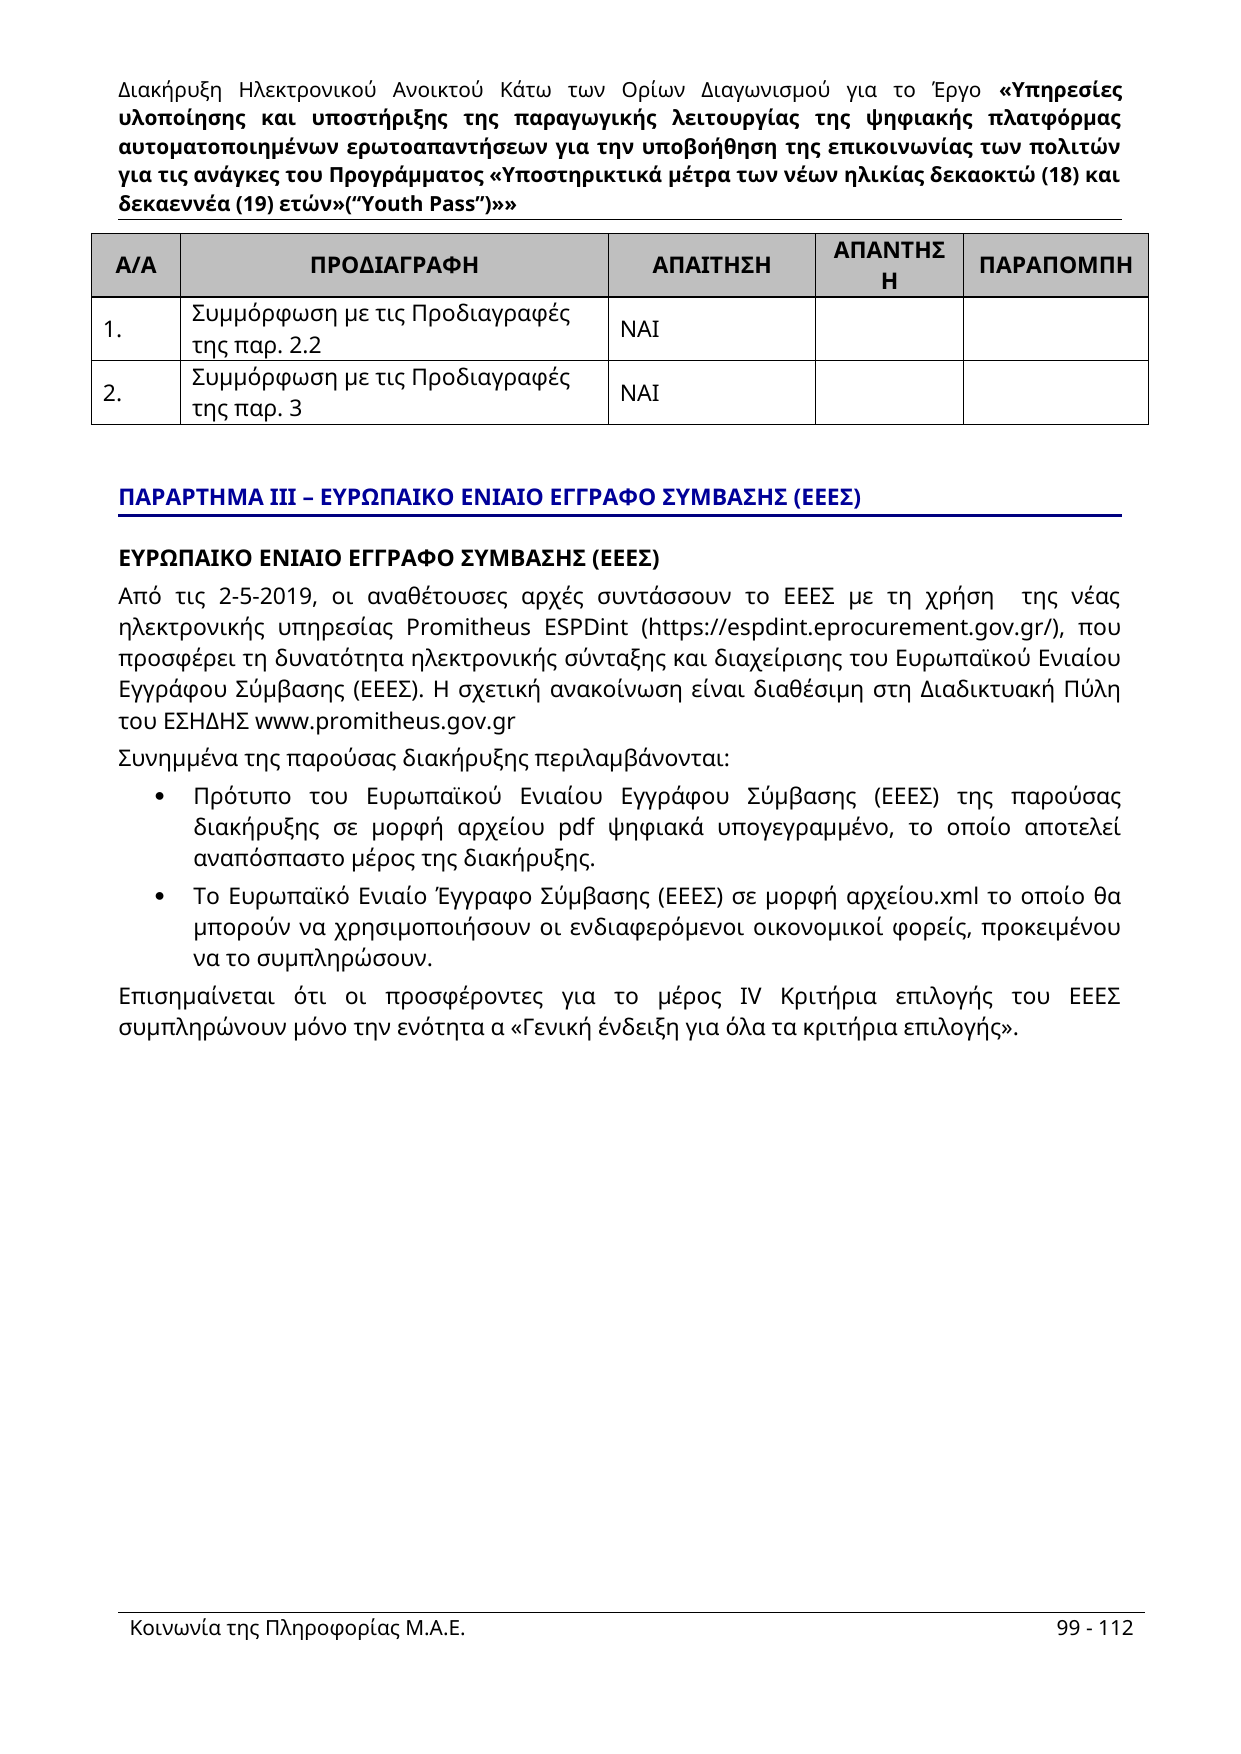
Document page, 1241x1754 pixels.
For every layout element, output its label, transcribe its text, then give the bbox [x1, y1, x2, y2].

table_cell [964, 298, 1148, 360]
text Από τις 2-5-2019, οι αναθέτουσες αρχές συντάσσουν το ΕΕΕΣ με τη χρήση της νέας ηλεκτρονικής υπηρεσίας Promitheus ESPDint (https://espdint.eprocurement.gov.gr/), που προσφέρει τη δυνατότητα ηλεκτρονικής σύνταξης και διαχείρισης του Ευρωπαϊκού Ενιαίου Εγγράφου Σύμβασης (ΕΕΕΣ). Η σχετική ανακοίνωση είναι διαθέσιμη στη Διαδικτυακή Πύλη του ΕΣΗΔΗΣ www.promitheus.gov.gr [118, 580, 1122, 736]
table_cell Συμμόρφωση με τις Προδιαγραφές της παρ. 3 [181, 361, 608, 423]
table_cell [964, 361, 1148, 423]
table_header ΠΡΟΔΙΑΓΡΑΦΗ [181, 234, 608, 296]
table_cell [816, 298, 963, 360]
text Συνημμένα της παρούσας διακήρυξης περιλαμβάνονται: [118, 742, 1122, 773]
table_header ΑΠΑΙΤΗΣΗ [609, 234, 815, 296]
subtitle ΠΑΡΑΡΤΗΜΑ ΙΙI – ΕΥΡΩΠΑΙΚΟ ΕΝΙΑΙΟ ΕΓΓΡΑΦΟ ΣΥΜΒΑΣΗΣ (ΕΕΕΣ) [118, 481, 1122, 514]
table_header ΠΑΡΑΠΟΜΠΗ [964, 234, 1148, 296]
table_cell ΝΑΙ [609, 298, 815, 360]
list Το Ευρωπαϊκό Ενιαίο Έγγραφο Σύμβασης (ΕΕΕΣ) σε μορφή αρχείου.xml το οποίο θα μπορούν να χρησιμοποιήσουν οι ενδιαφερόμενοι οικονομικοί φορείς, προκειμένου να το συμπληρώσουν. [156, 880, 1122, 973]
list Πρότυπο του Ευρωπαϊκού Ενιαίου Εγγράφου Σύμβασης (ΕΕΕΣ) της παρούσας διακήρυξης σε μορφή αρχείου pdf ψηφιακά υπογεγραμμένο, το οποίο αποτελεί αναπόσπαστο μέρος της διακήρυξης. [156, 780, 1122, 873]
table_header ΑΠΑΝΤΗΣΗ [816, 234, 963, 296]
subtitle ΕΥΡΩΠΑΙΚΟ ΕΝΙΑΙΟ ΕΓΓΡΑΦΟ ΣΥΜΒΑΣΗΣ (ΕΕΕΣ) [118, 542, 1122, 573]
table_cell ΝΑΙ [609, 361, 815, 423]
table_cell [92, 361, 180, 423]
text Επισημαίνεται ότι οι προσφέροντες για το μέρος IV Κριτήρια επιλογής του ΕΕΕΣ συμπληρώνουν μόνο την ενότητα α «Γενική ένδειξη για όλα τα κριτήρια επιλογής». [118, 980, 1122, 1042]
table_cell Συμμόρφωση με τις Προδιαγραφές της παρ. 2.2 [181, 298, 608, 360]
table_cell [92, 298, 180, 360]
table_cell [816, 361, 963, 423]
table_header Α/Α [92, 234, 180, 296]
